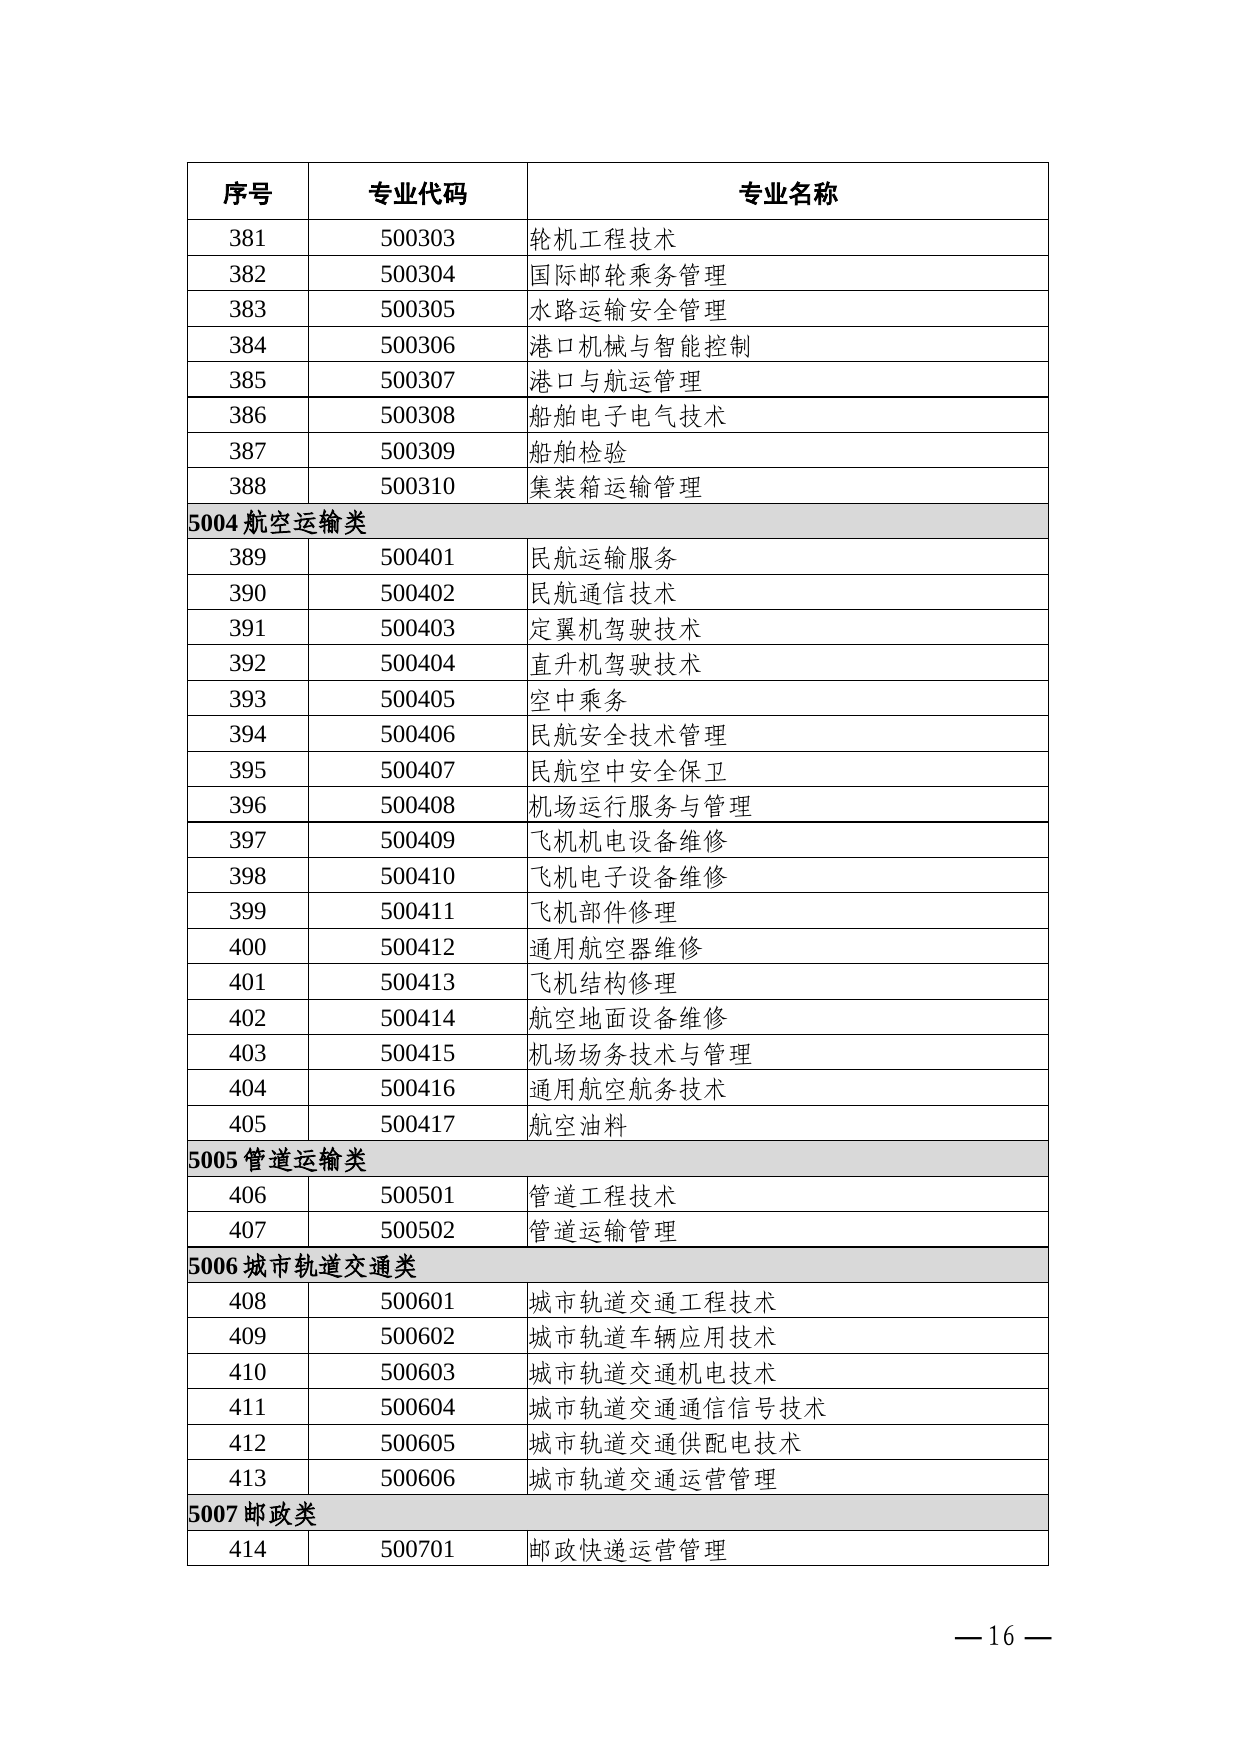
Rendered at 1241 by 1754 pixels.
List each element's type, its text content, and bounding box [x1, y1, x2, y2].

table_cell 直升机驾驶技术 [528, 645, 1048, 680]
table_cell 5007邮政类 [188, 1495, 1048, 1530]
table_cell 403 [188, 1035, 308, 1069]
table_cell 500408 [309, 787, 527, 821]
table_cell 412 [188, 1425, 308, 1459]
table_cell 5005管道运输类 [188, 1141, 1048, 1176]
table_cell 409 [188, 1318, 308, 1353]
table_header 序号 [188, 163, 308, 219]
table_cell 500406 [309, 716, 527, 751]
table_cell 管道工程技术 [528, 1177, 1048, 1211]
table_cell 386 [188, 398, 308, 432]
table_cell 500307 [309, 362, 527, 396]
table_cell 387 [188, 433, 308, 467]
table_cell 城市轨道交通供配电技术 [528, 1425, 1048, 1459]
table_cell 民航运输服务 [528, 539, 1048, 573]
table_cell 国际邮轮乘务管理 [528, 256, 1048, 290]
table_cell 港口与航运管理 [528, 362, 1048, 396]
table_cell 400 [188, 929, 308, 963]
table_cell 414 [188, 1531, 308, 1565]
table_cell 413 [188, 1460, 308, 1494]
table_cell 410 [188, 1354, 308, 1388]
table_cell 船舶检验 [528, 433, 1048, 467]
table_cell 397 [188, 823, 308, 857]
table_cell 港口机械与智能控制 [528, 327, 1048, 361]
table_cell 邮政快递运营管理 [528, 1531, 1048, 1565]
table_cell 定翼机驾驶技术 [528, 610, 1048, 644]
table_cell 空中乘务 [528, 681, 1048, 715]
table_cell 500417 [309, 1106, 527, 1140]
table_cell 500410 [309, 858, 527, 892]
table_cell 500604 [309, 1389, 527, 1423]
table_cell 500415 [309, 1035, 527, 1069]
table_cell 民航空中安全保卫 [528, 752, 1048, 786]
table_cell 飞机机电设备维修 [528, 823, 1048, 857]
table_cell 机场运行服务与管理 [528, 787, 1048, 821]
table_cell 飞机电子设备维修 [528, 858, 1048, 892]
table_cell 飞机结构修理 [528, 964, 1048, 998]
table_cell 管道运输管理 [528, 1212, 1048, 1246]
table_cell 500305 [309, 291, 527, 326]
table_cell 389 [188, 539, 308, 573]
table_cell 500303 [309, 220, 527, 255]
table_cell 382 [188, 256, 308, 290]
table_cell 405 [188, 1106, 308, 1140]
table_cell 407 [188, 1212, 308, 1246]
table_cell 500304 [309, 256, 527, 290]
table_cell 500416 [309, 1070, 527, 1105]
table_cell 500402 [309, 575, 527, 609]
table_cell 381 [188, 220, 308, 255]
table_cell 408 [188, 1283, 308, 1317]
table_cell 民航通信技术 [528, 575, 1048, 609]
table_cell 388 [188, 468, 308, 503]
table_cell 500401 [309, 539, 527, 573]
table_cell 轮机工程技术 [528, 220, 1048, 255]
table_cell 384 [188, 327, 308, 361]
table_header 专业名称 [528, 163, 1048, 219]
table_cell 500409 [309, 823, 527, 857]
table_cell 5004航空运输类 [188, 504, 1048, 538]
table_cell 500407 [309, 752, 527, 786]
table_cell 500403 [309, 610, 527, 644]
table_cell 401 [188, 964, 308, 998]
table_cell 水路运输安全管理 [528, 291, 1048, 326]
table_cell 船舶电子电气技术 [528, 398, 1048, 432]
table_cell 城市轨道交通运营管理 [528, 1460, 1048, 1494]
table_cell 民航安全技术管理 [528, 716, 1048, 751]
table_cell 5006城市轨道交通类 [188, 1248, 1048, 1282]
table_cell 航空油料 [528, 1106, 1048, 1140]
table_cell 城市轨道交通机电技术 [528, 1354, 1048, 1388]
table_cell 500501 [309, 1177, 527, 1211]
table_cell 机场场务技术与管理 [528, 1035, 1048, 1069]
table_cell 385 [188, 362, 308, 396]
table_cell 500605 [309, 1425, 527, 1459]
table_cell 399 [188, 893, 308, 928]
table_cell 394 [188, 716, 308, 751]
table_cell 402 [188, 1000, 308, 1034]
table_cell 500602 [309, 1318, 527, 1353]
table_cell 500411 [309, 893, 527, 928]
table_cell 通用航空航务技术 [528, 1070, 1048, 1105]
table_cell 396 [188, 787, 308, 821]
table_cell 391 [188, 610, 308, 644]
table_cell 500309 [309, 433, 527, 467]
table_cell 城市轨道交通通信信号技术 [528, 1389, 1048, 1423]
table_cell 500601 [309, 1283, 527, 1317]
table_cell 500701 [309, 1531, 527, 1565]
table_cell 集装箱运输管理 [528, 468, 1048, 503]
table_cell 城市轨道车辆应用技术 [528, 1318, 1048, 1353]
table_cell 通用航空器维修 [528, 929, 1048, 963]
table_cell 393 [188, 681, 308, 715]
table_cell 500603 [309, 1354, 527, 1388]
table_cell 500306 [309, 327, 527, 361]
table_cell 404 [188, 1070, 308, 1105]
table_cell 383 [188, 291, 308, 326]
table_cell 500405 [309, 681, 527, 715]
table_cell 航空地面设备维修 [528, 1000, 1048, 1034]
table_cell 500310 [309, 468, 527, 503]
table_cell 500414 [309, 1000, 527, 1034]
table_cell 500412 [309, 929, 527, 963]
table_cell 411 [188, 1389, 308, 1423]
table_cell 500404 [309, 645, 527, 680]
table_cell 500413 [309, 964, 527, 998]
table_header 专业代码 [309, 163, 527, 219]
table_cell 406 [188, 1177, 308, 1211]
table_cell 500606 [309, 1460, 527, 1494]
table_cell 395 [188, 752, 308, 786]
table_cell 城市轨道交通工程技术 [528, 1283, 1048, 1317]
table_cell 500502 [309, 1212, 527, 1246]
table_cell 飞机部件修理 [528, 893, 1048, 928]
table_cell 390 [188, 575, 308, 609]
table_cell 500308 [309, 398, 527, 432]
table_cell 398 [188, 858, 308, 892]
table_cell 392 [188, 645, 308, 680]
